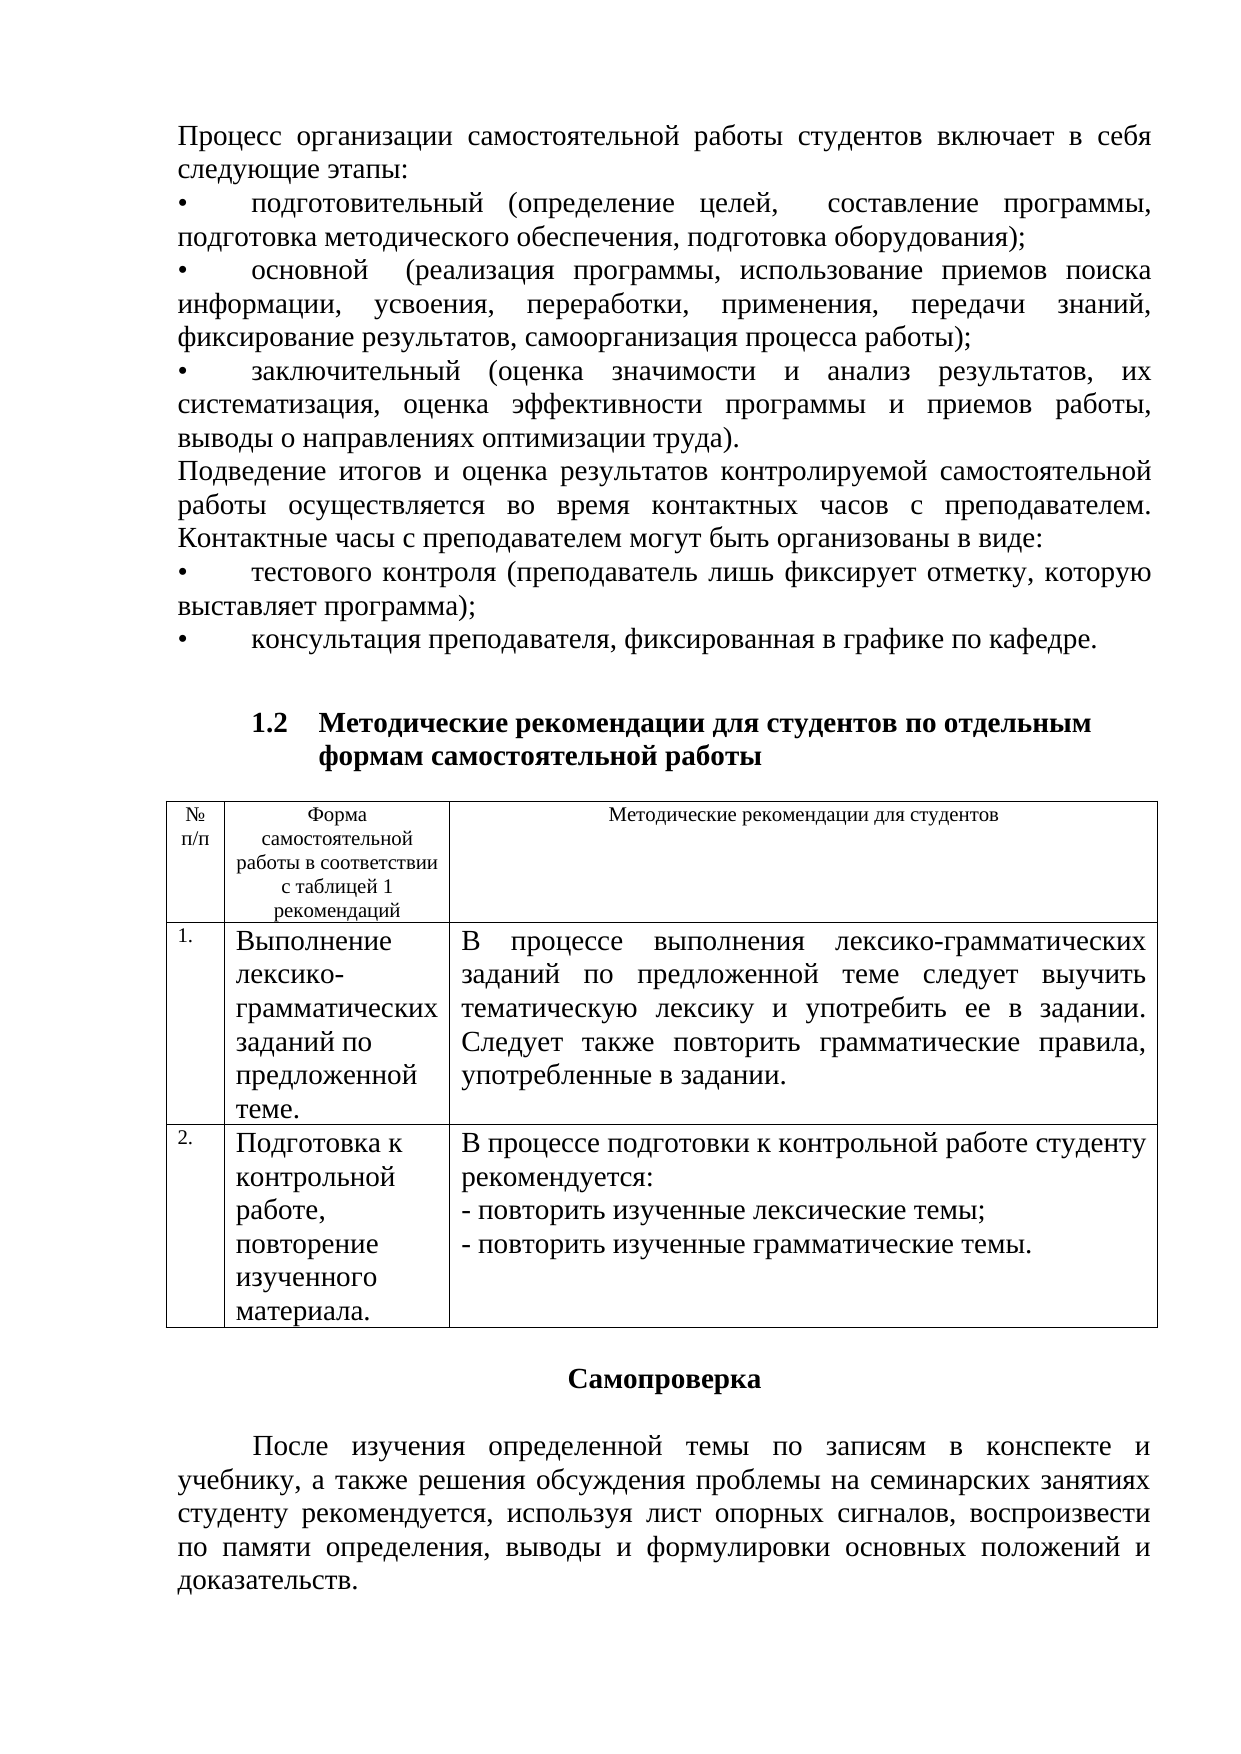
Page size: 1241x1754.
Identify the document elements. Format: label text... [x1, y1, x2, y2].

text • основной (реализация программы, использование приемов поиска информации, усвоения, переработки, применения, передачи знаний, фиксирование результатов, самоорганизация процесса работы); [177, 252, 1152, 353]
text После изучения определенной темы по записям в конспекте и учебнику, а также решения обсуждения проблемы на семинарских занятиях студенту рекомендуется, используя лист опорных сигналов, воспроизвести по памяти определения, выводы и формулировки основных положений и доказательств. [177, 1428, 1152, 1596]
table_cell 2. [167, 1125, 224, 1327]
table_cell В процессе выполнения лексико-грамматических заданий по предложенной теме следует выучить тематическую лексику и употребить ее в задании. Следует также повторить грамматические правила, употребленные в задании. [450, 923, 1157, 1124]
table_header Форма самостоятельной работы в соответствии с таблицей 1 рекомендаций [225, 802, 449, 922]
text Процесс организации самостоятельной работы студентов включает в себя следующие этапы: [177, 118, 1152, 185]
table_cell Выполнение лексико-грамматических заданий по предложенной теме. [225, 923, 449, 1124]
text • заключительный (оценка значимости и анализ результатов, их систематизация, оценка эффективности программы и приемов работы, выводы о направлениях оптимизации труда). [177, 353, 1152, 453]
table_header № п/п [167, 802, 224, 922]
text • тестового контроля (преподаватель лишь фиксирует отметку, которую выставляет программа); [177, 554, 1152, 621]
table_header Методические рекомендации для студентов [450, 802, 1157, 922]
text Подведение итогов и оценка результатов контролируемой самостоятельной работы осуществляется во время контактных часов с преподавателем. Контактные часы с преподавателем могут быть организованы в виде: [177, 453, 1152, 554]
text • подготовительный (определение целей, составление программы, подготовка методического обеспечения, подготовка оборудования); [177, 185, 1152, 252]
list Методические рекомендации для студентов по отдельным формам самостоятельной работы [251, 705, 1152, 772]
table_cell В процессе подготовки к контрольной работе студенту рекомендуется: - повторить изученные лексические темы; - повторить изученные грамматические темы. [450, 1125, 1157, 1327]
text Самопроверка [177, 1361, 1152, 1395]
table_cell 1. [167, 923, 224, 1124]
table_cell Подготовка к контрольной работе, повторение изученного материала. [225, 1125, 449, 1327]
text • консультация преподавателя, фиксированная в графике по кафедре. [177, 621, 1152, 655]
